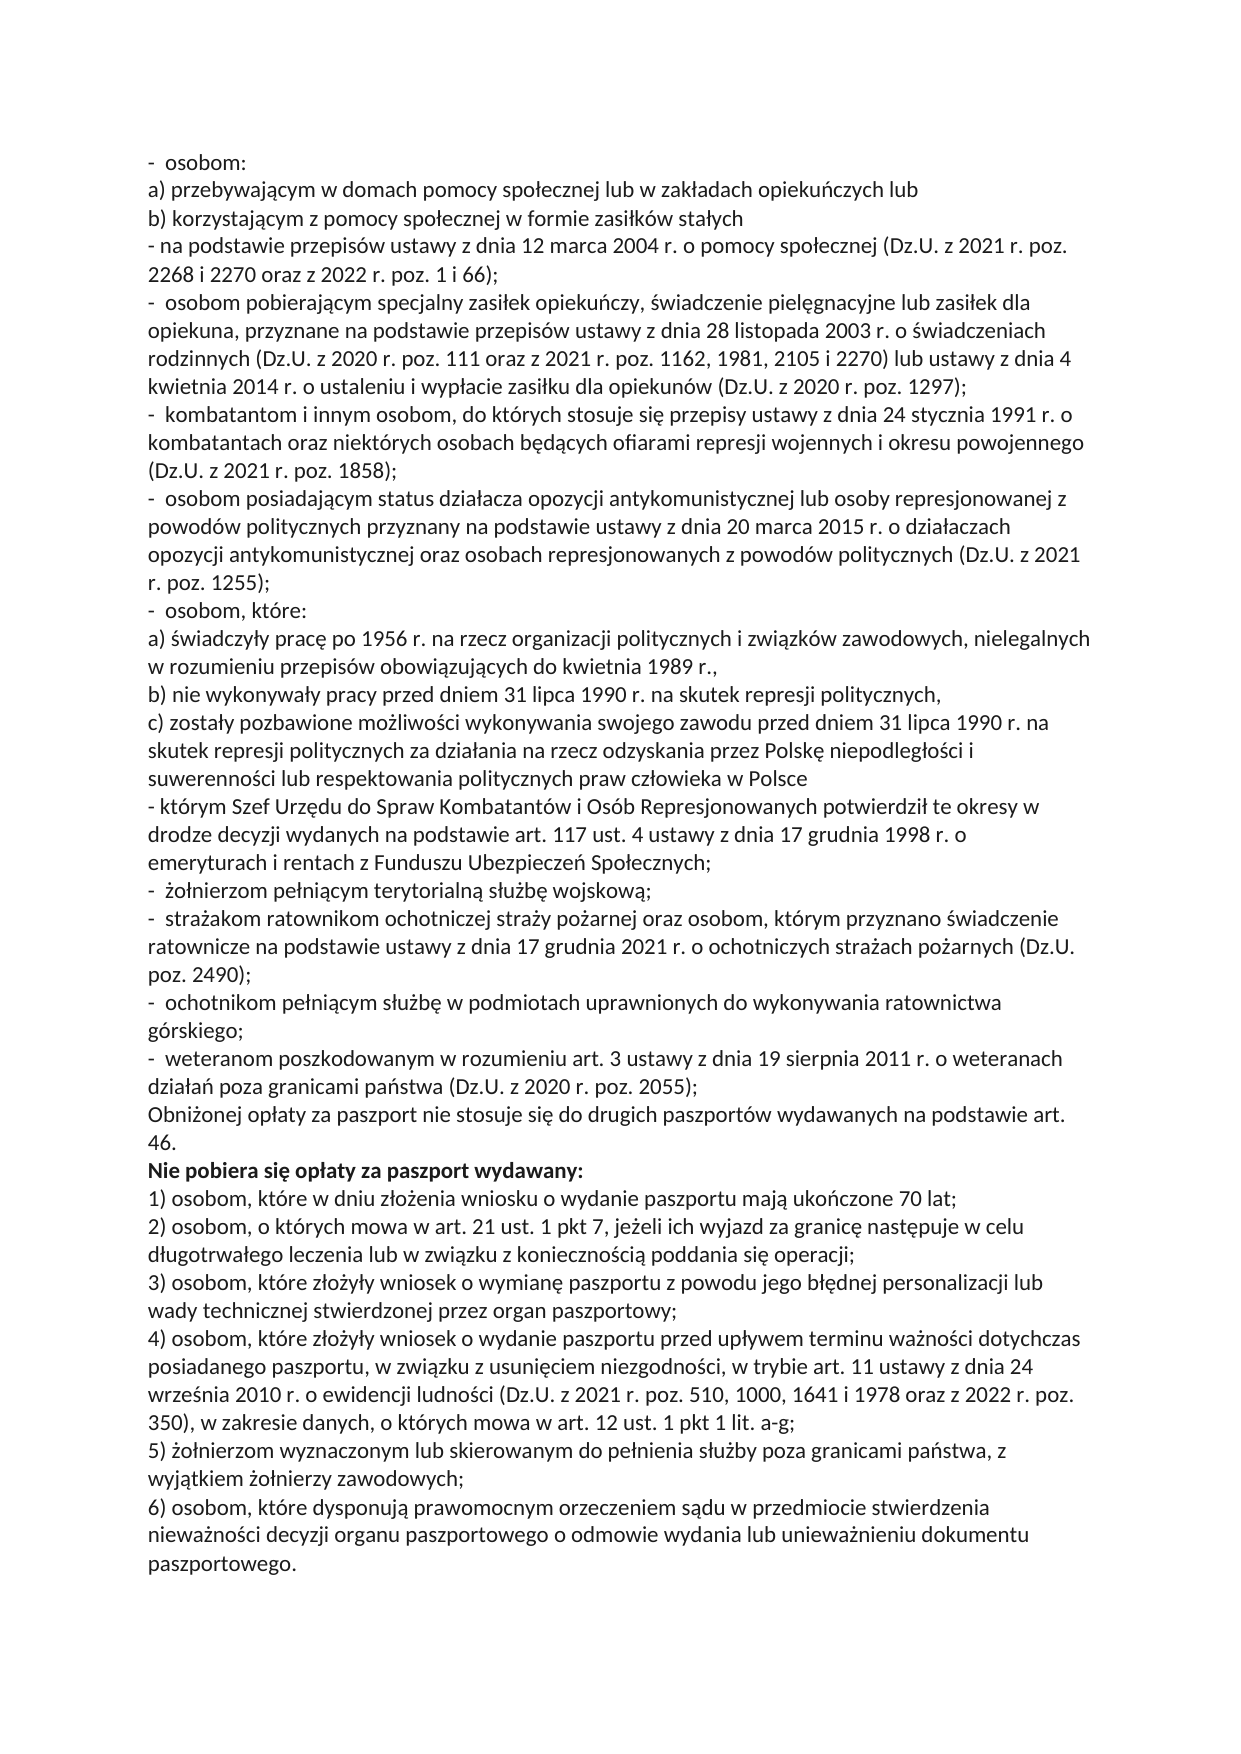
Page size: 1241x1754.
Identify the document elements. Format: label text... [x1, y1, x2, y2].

text - kombatantom i innym osobom, do których stosuje się przepisy ustawy z dnia 24 stycznia 1991 r. o kombatantach oraz niektórych osobach będących ofiarami represji wojennych i okresu powojennego (Dz.U. z 2021 r. poz. 1858); [148, 400, 1093, 484]
text - osobom: [148, 148, 1093, 176]
text - żołnierzom pełniącym terytorialną służbę wojskową; [148, 876, 1093, 904]
text - strażakom ratownikom ochotniczej straży pożarnej oraz osobom, którym przyznano świadczenie ratownicze na podstawie ustawy z dnia 17 grudnia 2021 r. o ochotniczych strażach pożarnych (Dz.U. poz. 2490); [148, 904, 1093, 988]
text 4) osobom, które złożyły wniosek o wydanie paszportu przed upływem terminu ważności dotychczas posiadanego paszportu, w związku z usunięciem niezgodności, w trybie art. 11 ustawy z dnia 24 września 2010 r. o ewidencji ludności (Dz.U. z 2021 r. poz. 510, 1000, 1641 i 1978 oraz z 2022 r. poz. 350), w zakresie danych, o których mowa w art. 12 ust. 1 pkt 1 lit. a-g; [148, 1324, 1093, 1437]
text - weteranom poszkodowanym w rozumieniu art. 3 ustawy z dnia 19 sierpnia 2011 r. o weteranach działań poza granicami państwa (Dz.U. z 2020 r. poz. 2055); [148, 1044, 1093, 1100]
text - którym Szef Urzędu do Spraw Kombatantów i Osób Represjonowanych potwierdził te okresy w drodze decyzji wydanych na podstawie art. 117 ust. 4 ustawy z dnia 17 grudnia 1998 r. o emeryturach i rentach z Funduszu Ubezpieczeń Społecznych; [148, 792, 1093, 876]
text Nie pobiera się opłaty za paszport wydawany: [148, 1156, 1093, 1184]
text - ochotnikom pełniącym służbę w podmiotach uprawnionych do wykonywania ratownictwa górskiego; [148, 988, 1093, 1044]
text c) zostały pozbawione możliwości wykonywania swojego zawodu przed dniem 31 lipca 1990 r. na skutek represji politycznych za działania na rzecz odzyskania przez Polskę niepodległości i suwerenności lub respektowania politycznych praw człowieka w Polsce [148, 708, 1093, 792]
text 2) osobom, o których mowa w art. 21 ust. 1 pkt 7, jeżeli ich wyjazd za granicę następuje w celu długotrwałego leczenia lub w związku z koniecznością poddania się operacji; [148, 1212, 1093, 1268]
text - osobom pobierającym specjalny zasiłek opiekuńczy, świadczenie pielęgnacyjne lub zasiłek dla opiekuna, przyznane na podstawie przepisów ustawy z dnia 28 listopada 2003 r. o świadczeniach rodzinnych (Dz.U. z 2020 r. poz. 111 oraz z 2021 r. poz. 1162, 1981, 2105 i 2270) lub ustawy z dnia 4 kwietnia 2014 r. o ustaleniu i wypłacie zasiłku dla opiekunów (Dz.U. z 2020 r. poz. 1297); [148, 288, 1093, 400]
text - na podstawie przepisów ustawy z dnia 12 marca 2004 r. o pomocy społecznej (Dz.U. z 2021 r. poz. 2268 i 2270 oraz z 2022 r. poz. 1 i 66); [148, 232, 1093, 288]
text 1) osobom, które w dniu złożenia wniosku o wydanie paszportu mają ukończone 70 lat; [148, 1184, 1093, 1212]
text - osobom, które: [148, 596, 1093, 624]
text 3) osobom, które złożyły wniosek o wymianę paszportu z powodu jego błędnej personalizacji lub wady technicznej stwierdzonej przez organ paszportowy; [148, 1268, 1093, 1324]
text a) przebywającym w domach pomocy społecznej lub w zakładach opiekuńczych lub [148, 176, 1093, 204]
text a) świadczyły pracę po 1956 r. na rzecz organizacji politycznych i związków zawodowych, nielegalnych w rozumieniu przepisów obowiązujących do kwietnia 1989 r., [148, 624, 1093, 680]
text b) nie wykonywały pracy przed dniem 31 lipca 1990 r. na skutek represji politycznych, [148, 680, 1093, 708]
text 6) osobom, które dysponują prawomocnym orzeczeniem sądu w przedmiocie stwierdzenia nieważności decyzji organu paszportowego o odmowie wydania lub unieważnieniu dokumentu paszportowego. [148, 1493, 1093, 1577]
text - osobom posiadającym status działacza opozycji antykomunistycznej lub osoby represjonowanej z powodów politycznych przyznany na podstawie ustawy z dnia 20 marca 2015 r. o działaczach opozycji antykomunistycznej oraz osobach represjonowanych z powodów politycznych (Dz.U. z 2021 r. poz. 1255); [148, 484, 1093, 596]
text 5) żołnierzom wyznaczonym lub skierowanym do pełnienia służby poza granicami państwa, z wyjątkiem żołnierzy zawodowych; [148, 1437, 1093, 1493]
text b) korzystającym z pomocy społecznej w formie zasiłków stałych [148, 204, 1093, 232]
text Obniżonej opłaty za paszport nie stosuje się do drugich paszportów wydawanych na podstawie art. 46. [148, 1100, 1093, 1156]
